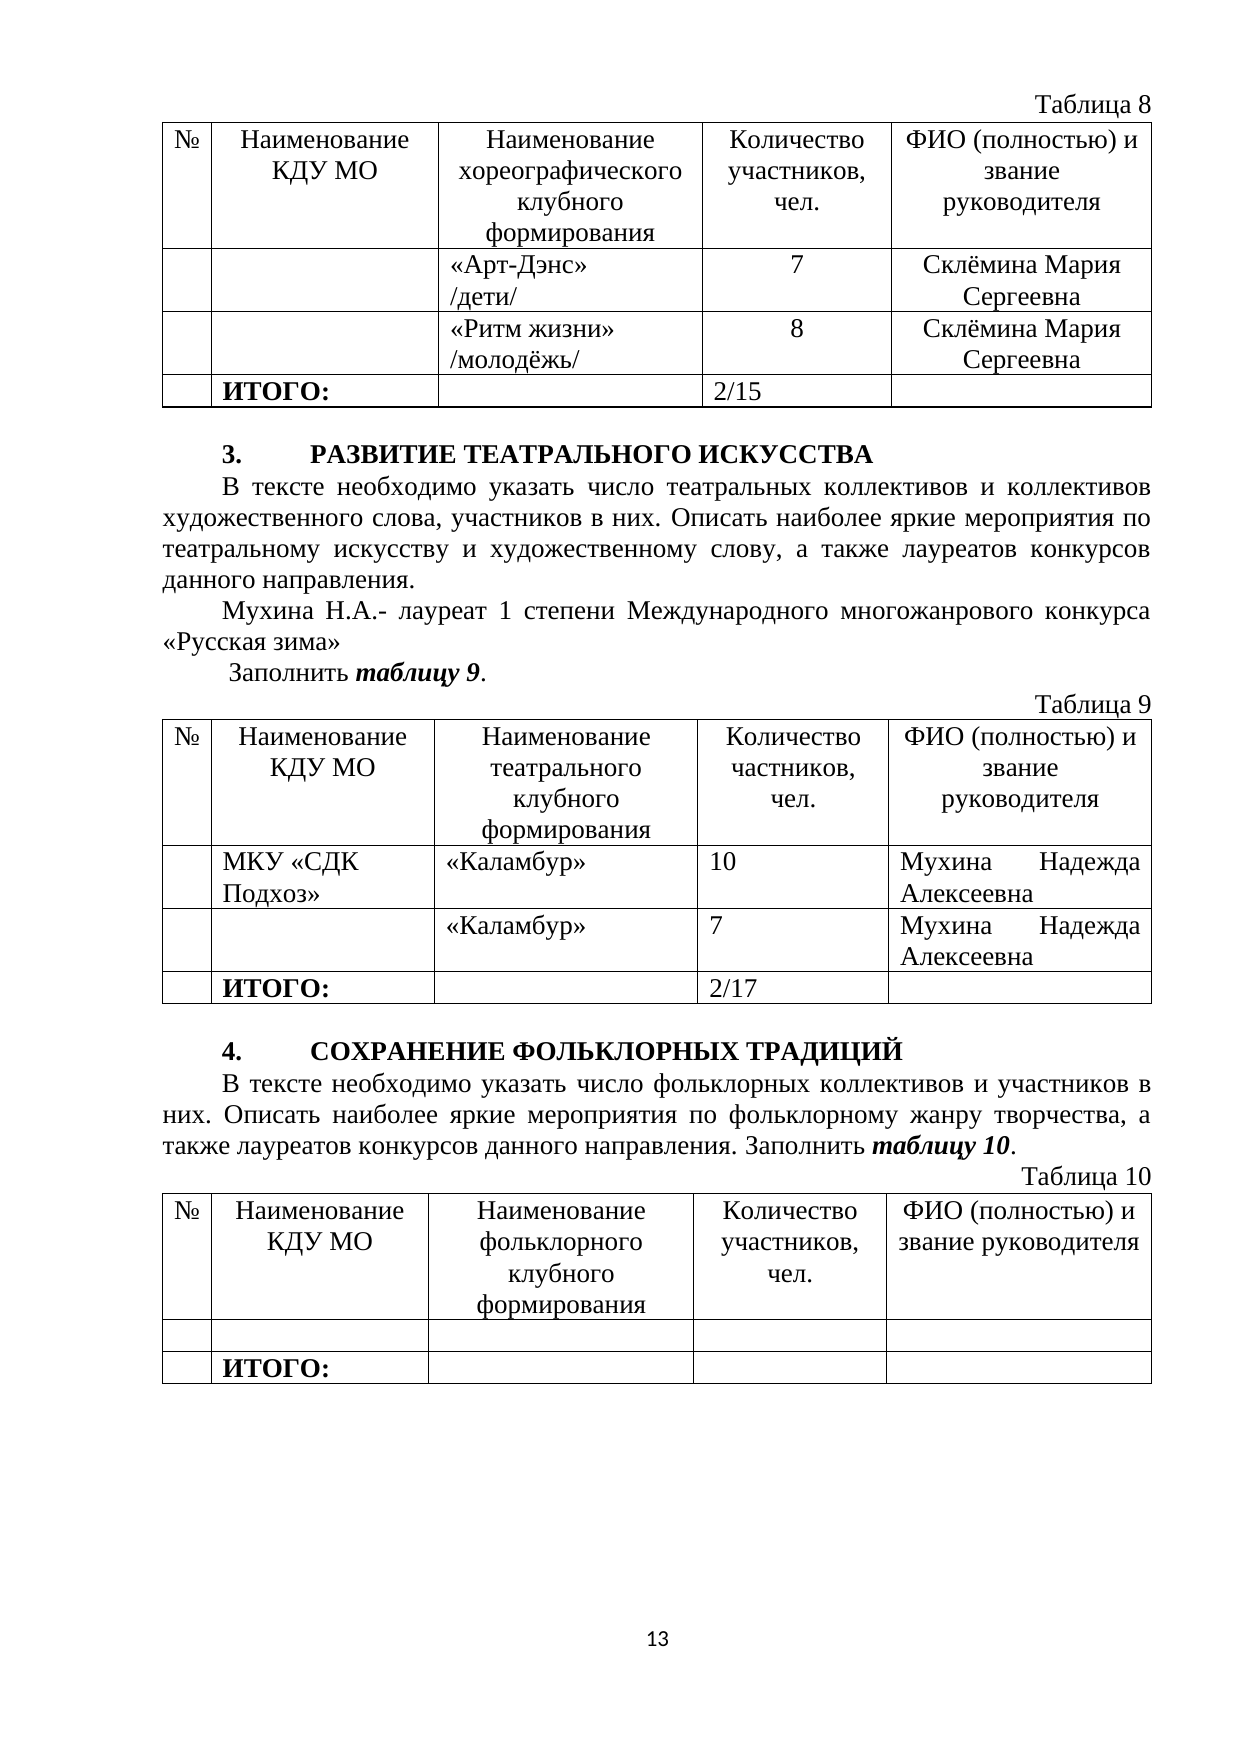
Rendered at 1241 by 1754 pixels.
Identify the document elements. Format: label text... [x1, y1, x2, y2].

list Таблица 10 [162, 1160, 1152, 1191]
table_cell 2/15 [703, 375, 891, 406]
text Заполнить таблицу 9. [162, 657, 1152, 688]
list СОХРАНЕНИЕ ФОЛЬКЛОРНЫХ ТРАДИЦИЙ [162, 1036, 1152, 1067]
table_cell [163, 1320, 211, 1351]
table_cell «Арт-Дэнс» /дети/ [439, 249, 702, 311]
table_header Наименование хореографического клубного формирования [439, 123, 702, 247]
table_cell [889, 972, 1151, 1003]
table_cell 10 [698, 846, 888, 908]
table_cell [163, 249, 211, 311]
table_cell [439, 375, 702, 406]
table_cell 7 [703, 249, 891, 311]
table_cell [163, 972, 211, 1003]
text В тексте необходимо указать число фольклорных коллективов и участников в них. Описать наиболее яркие мероприятия по фольклорному жанру творчества, а также лауреатов конкурсов данного направления. Заполнить таблицу 10. [162, 1067, 1152, 1160]
table_cell 7 [698, 909, 888, 971]
table_cell [212, 909, 434, 971]
table_cell [694, 1352, 886, 1383]
table_cell [694, 1320, 886, 1351]
table_header Количество участников, чел. [703, 123, 891, 247]
table_cell Склёмина Мария Сергеевна [892, 249, 1151, 311]
table_cell 8 [703, 312, 891, 374]
list Таблица 9 [162, 688, 1152, 719]
table_cell ИТОГО: [212, 1352, 428, 1383]
list РАЗВИТИЕ ТЕАТРАЛЬНОГО ИСКУССТВА [162, 438, 1152, 470]
table_header Наименование фольклорного клубного формирования [429, 1194, 693, 1319]
table_cell [887, 1320, 1151, 1351]
table_cell МКУ «СДК Подхоз» [212, 846, 434, 908]
table_cell [163, 312, 211, 374]
table_header ФИО (полностью) и звание руководителя [887, 1194, 1151, 1319]
table_header Наименование КДУ МО [212, 720, 434, 844]
table_header Количество участников, чел. [694, 1194, 886, 1319]
table_header Наименование КДУ МО [212, 123, 438, 247]
table_header Количество частников, чел. [698, 720, 888, 844]
table_cell «Каламбур» [435, 846, 697, 908]
table_cell [163, 909, 211, 971]
table_cell Склёмина Мария Сергеевна [892, 312, 1151, 374]
table_cell [212, 312, 438, 374]
table_cell [892, 375, 1151, 406]
table_cell [163, 846, 211, 908]
table_cell [429, 1352, 693, 1383]
table_cell 2/17 [698, 972, 888, 1003]
table_header № [163, 720, 211, 844]
table_header № [163, 123, 211, 247]
table_header Наименование театрального клубного формирования [435, 720, 697, 844]
table_cell ИТОГО: [212, 375, 438, 406]
table_cell [163, 375, 211, 406]
table_header ФИО (полностью) и звание руководителя [892, 123, 1151, 247]
table_cell [429, 1320, 693, 1351]
text Мухина Н.А.- лауреат 1 степени Международного многожанрового конкурса «Русская зима» [162, 594, 1152, 657]
table_cell «Каламбур» [435, 909, 697, 971]
table_cell [887, 1352, 1151, 1383]
table_cell [435, 972, 697, 1003]
table_cell «Ритм жизни» /молодёжь/ [439, 312, 702, 374]
table_cell [163, 1352, 211, 1383]
table_cell [212, 249, 438, 311]
table_cell Мухина Надежда Алексеевна [889, 846, 1151, 908]
table_header Наименование КДУ МО [212, 1194, 428, 1319]
table_cell [212, 1320, 428, 1351]
table_header № [163, 1194, 211, 1319]
table_header ФИО (полностью) и звание руководителя [889, 720, 1151, 844]
text В тексте необходимо указать число театральных коллективов и коллективов художественного слова, участников в них. Описать наиболее яркие мероприятия по театральному искусству и художественному слову, а также лауреатов конкурсов данного направления. [162, 470, 1152, 594]
list Таблица 8 [162, 89, 1152, 120]
table_cell ИТОГО: [212, 972, 434, 1003]
table_cell Мухина Надежда Алексеевна [889, 909, 1151, 971]
